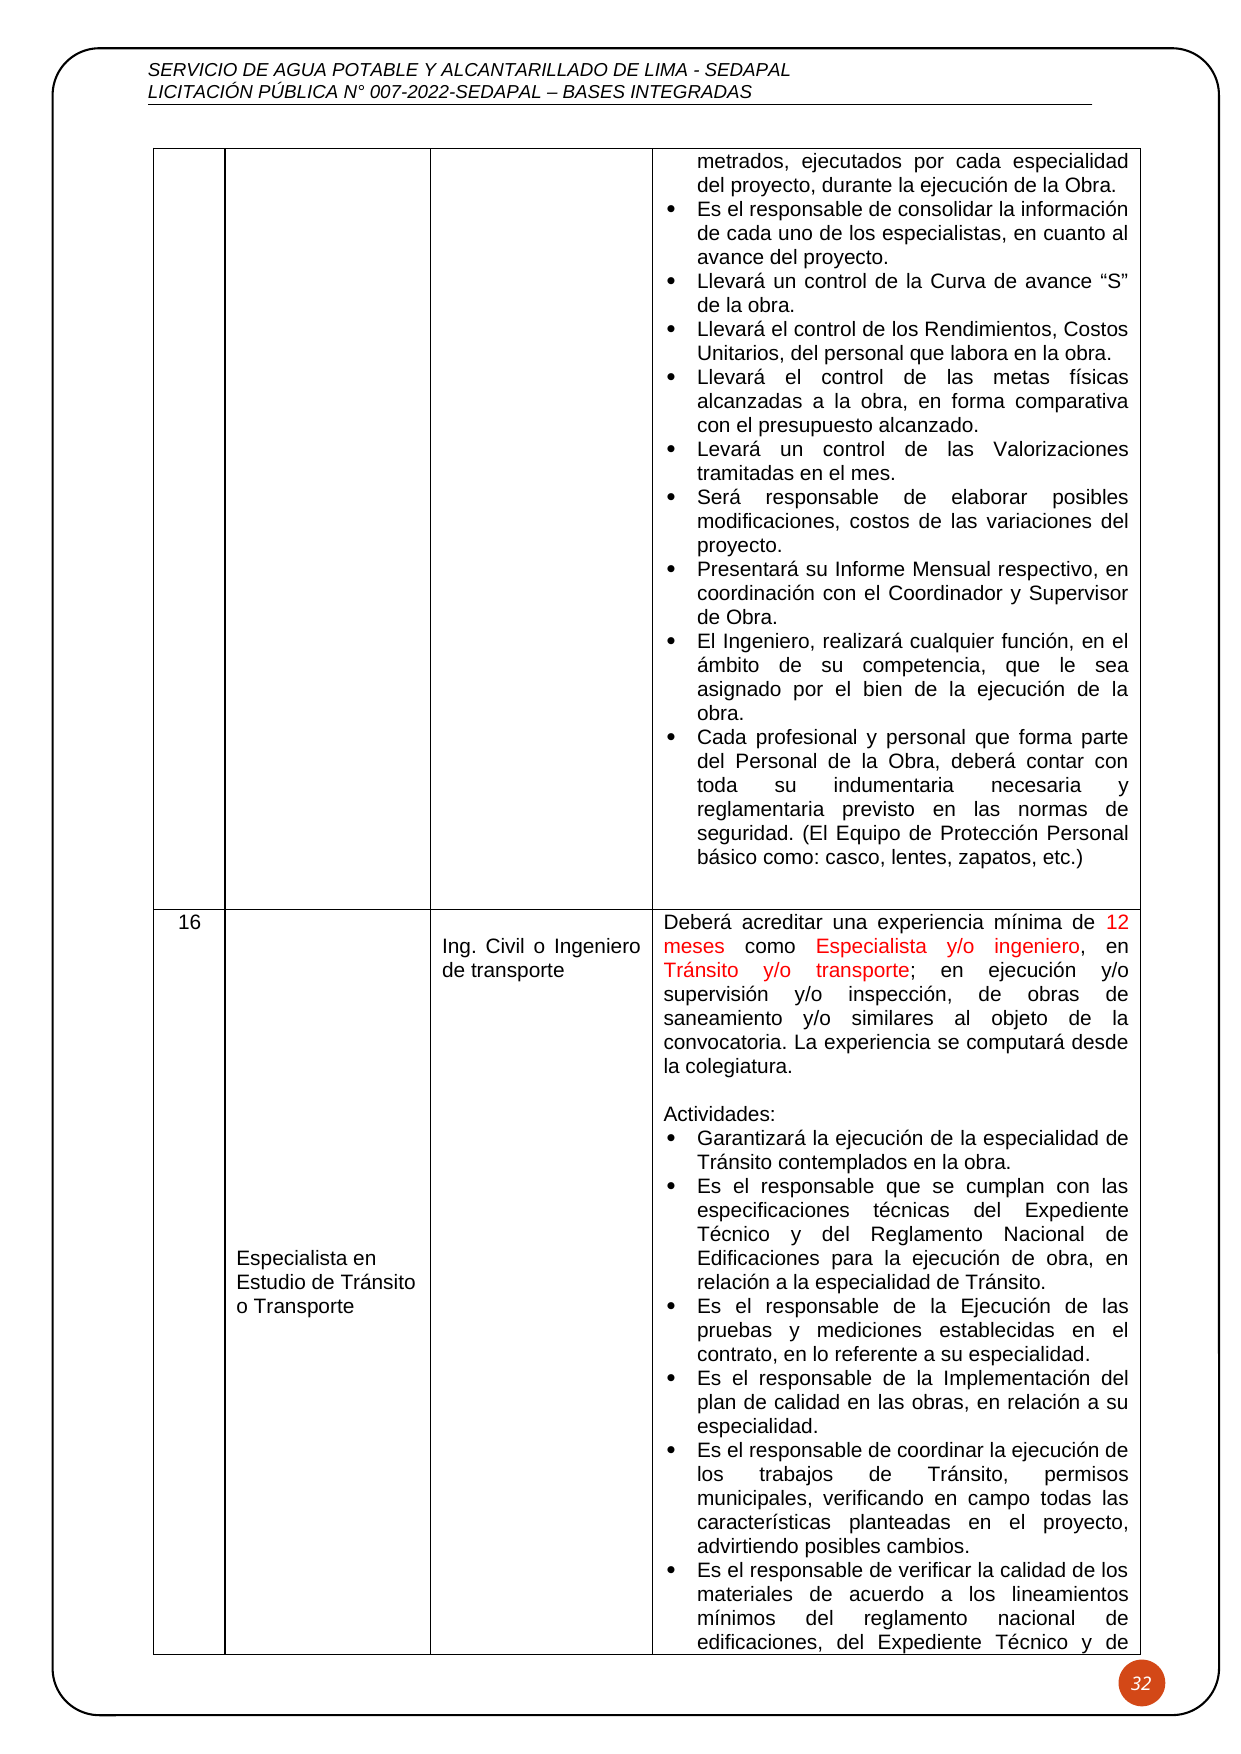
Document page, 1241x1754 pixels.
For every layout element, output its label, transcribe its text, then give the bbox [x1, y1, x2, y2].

table_cell 16 [154, 910, 224, 1653]
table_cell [653, 149, 1140, 909]
table_cell 9 [154, 149, 224, 909]
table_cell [653, 910, 1140, 1653]
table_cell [431, 910, 652, 1653]
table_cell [431, 149, 652, 909]
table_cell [226, 910, 430, 1653]
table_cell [226, 149, 430, 909]
